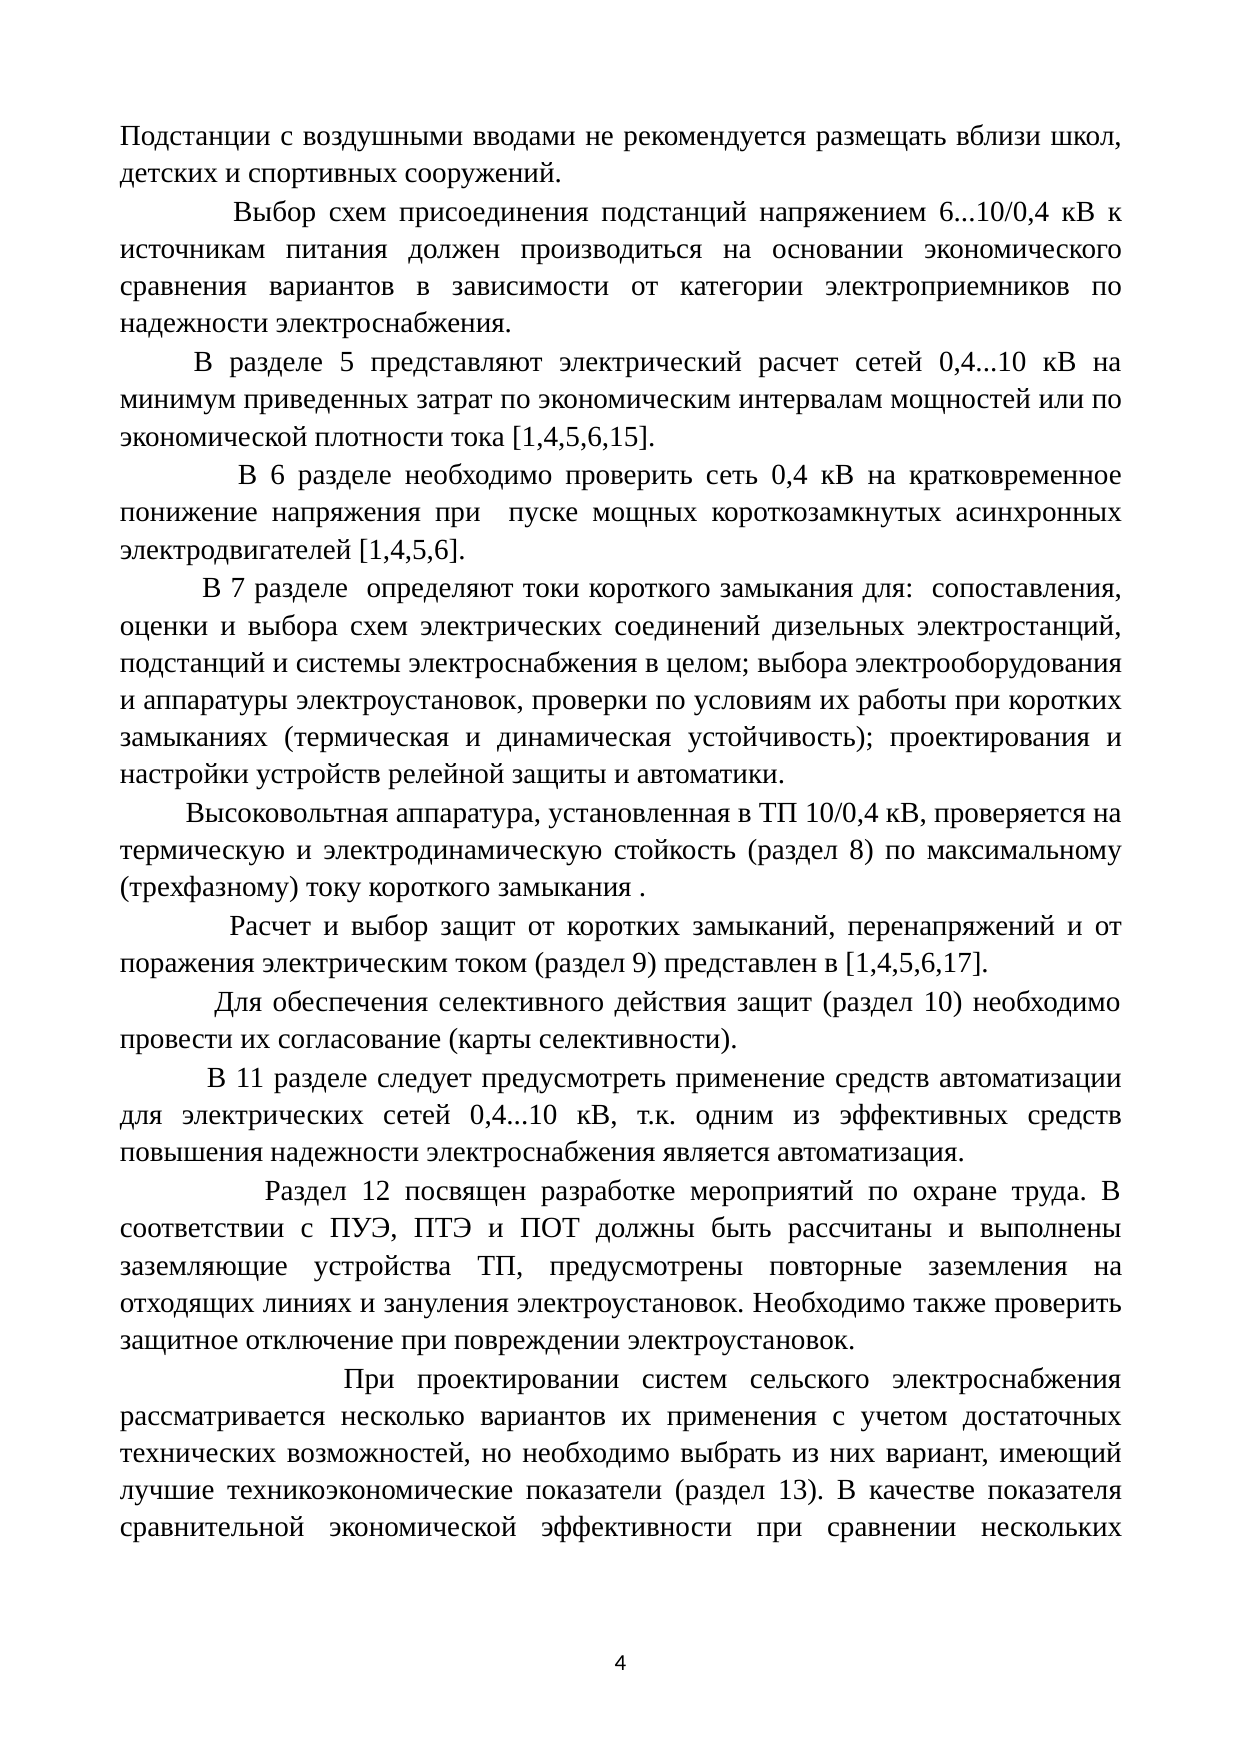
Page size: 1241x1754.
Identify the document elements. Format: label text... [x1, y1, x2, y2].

text Расчет и выбор защит от коротких замыканий, перенапряжений и от поражения электрическим током (раздел 9) представлен в [1,4,5,6,17]. [119, 908, 1123, 979]
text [119, 118, 1123, 189]
text Для обеспечения селективного действия защит (раздел 10) необходимо провести их согласование (карты селективности). [119, 984, 1123, 1055]
text В разделе 5 представляют электрический расчет сетей 0,4...10 кВ на минимум приведенных затрат по экономическим интервалам мощностей или по экономической плотности тока [1,4,5,6,15]. [119, 344, 1123, 452]
text В 6 разделе необходимо проверить сеть 0,4 кВ на кратковременное понижение напряжения при пуске мощных короткозамкнутых асинхронных электродвигателей [1,4,5,6]. [119, 457, 1123, 565]
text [119, 1361, 1123, 1543]
text В 11 разделе следует предусмотреть применение средств автоматизации для электрических сетей 0,4...10 кВ, т.к. одним из эффективных средств повышения надежности электроснабжения является автоматизация. [119, 1060, 1123, 1168]
text Высоковольтная аппаратура, установленная в ТП 10/0,4 кВ, проверяется на термическую и электродинамическую стойкость (раздел 8) по максимальному (трехфазному) току короткого замыкания . [119, 795, 1123, 903]
text Раздел 12 посвящен разработке мероприятий по охране труда. В соответствии с ПУЭ, ПТЭ и ПОТ должны быть рассчитаны и выполнены заземляющие устройства ТП, предусмотрены повторные заземления на отходящих линиях и зануления электроустановок. Необходимо также проверить защитное отключение при повреждении электроустановок. [119, 1173, 1123, 1356]
text Выбор схем присоединения подстанций напряжением 6...10/0,4 кВ к источникам питания должен производиться на основании экономического сравнения вариантов в зависимости от категории электроприемников по надежности электроснабжения. [119, 194, 1123, 339]
text В 7 разделе определяют токи короткого замыкания для: сопоставления, оценки и выбора схем электрических соединений дизельных электростанций, подстанций и системы электроснабжения в целом; выбора электрооборудования и аппаратуры электроустановок, проверки по условиям их работы при коротких замыканиях (термическая и динамическая устойчивость); проектирования и настройки устройств релейной защиты и автоматики. [119, 571, 1123, 790]
